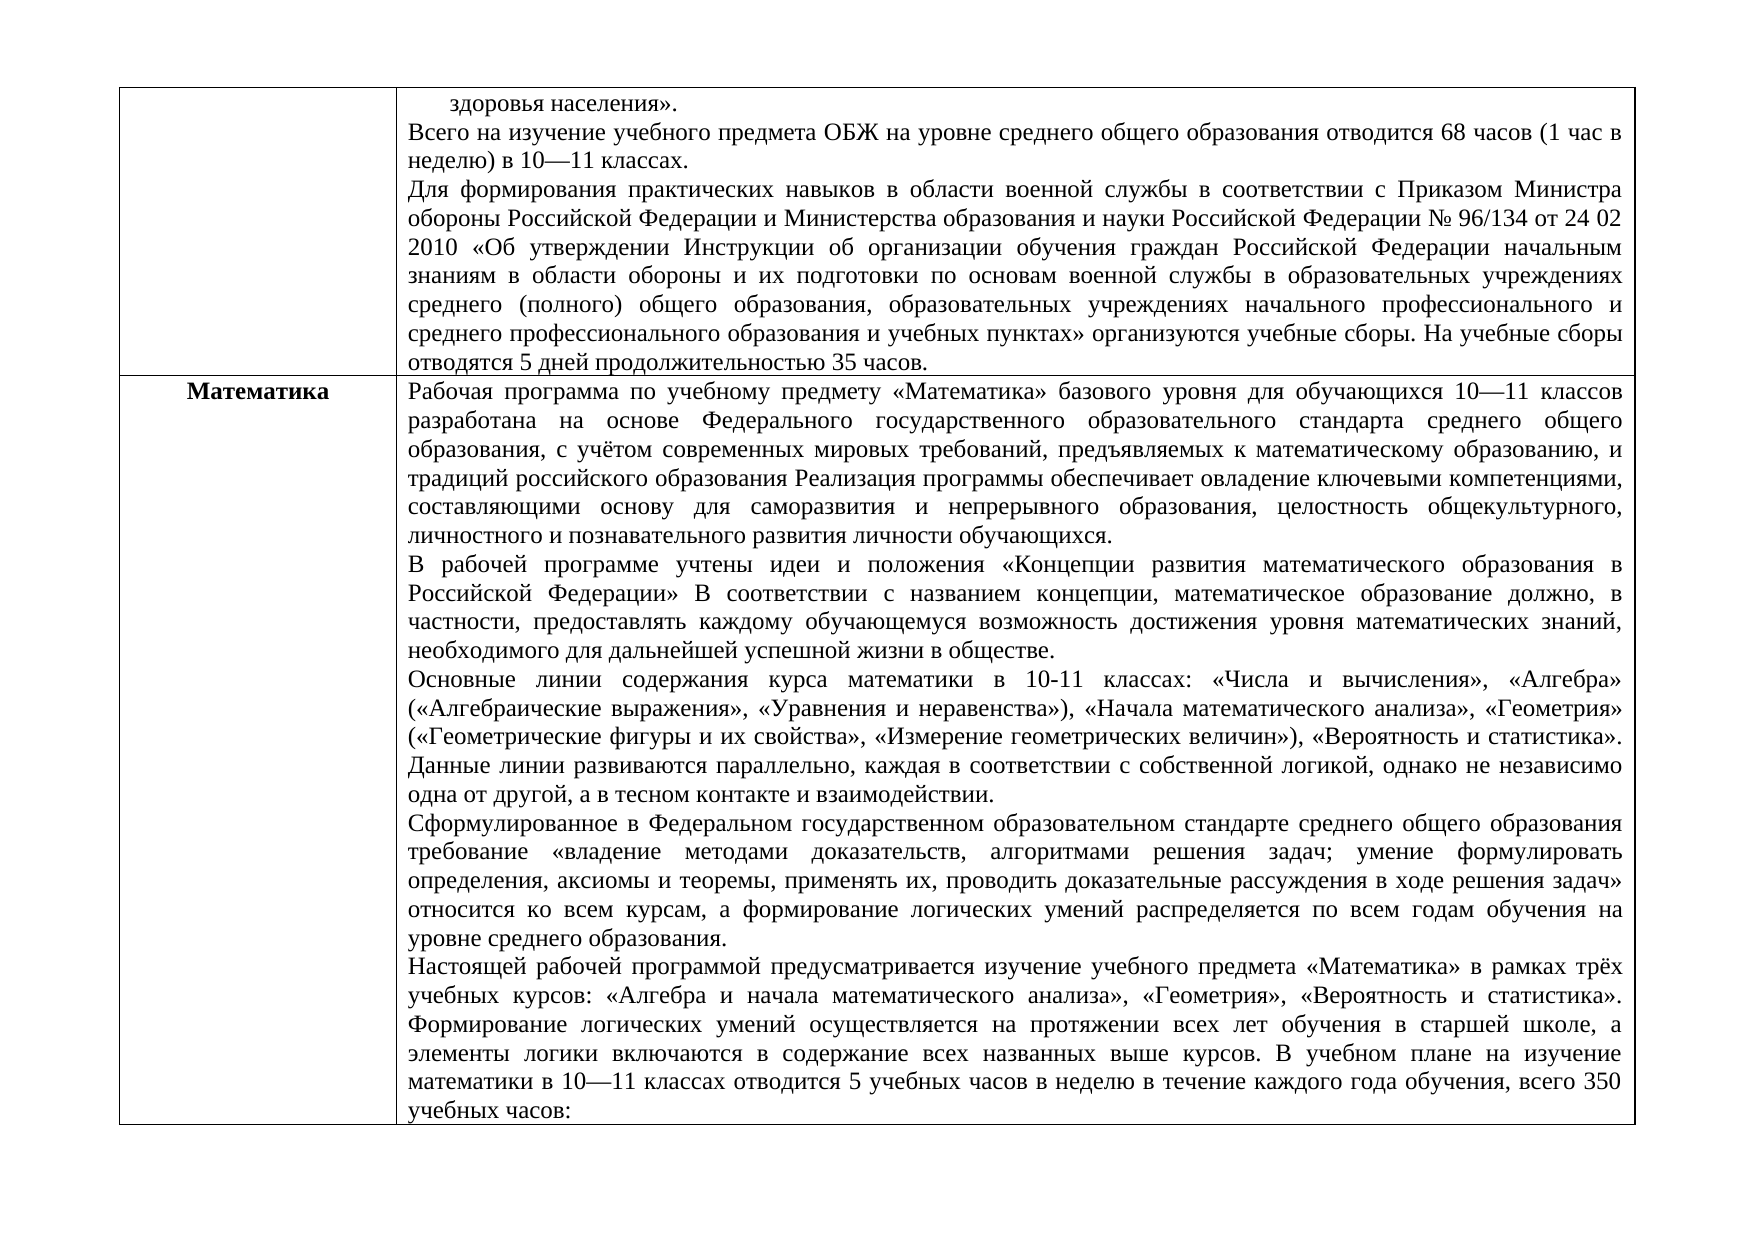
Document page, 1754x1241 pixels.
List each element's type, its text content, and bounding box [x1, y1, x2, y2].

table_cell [397, 88, 1634, 375]
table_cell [397, 376, 1634, 1124]
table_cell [120, 88, 396, 375]
table_cell Математика [120, 376, 396, 1124]
